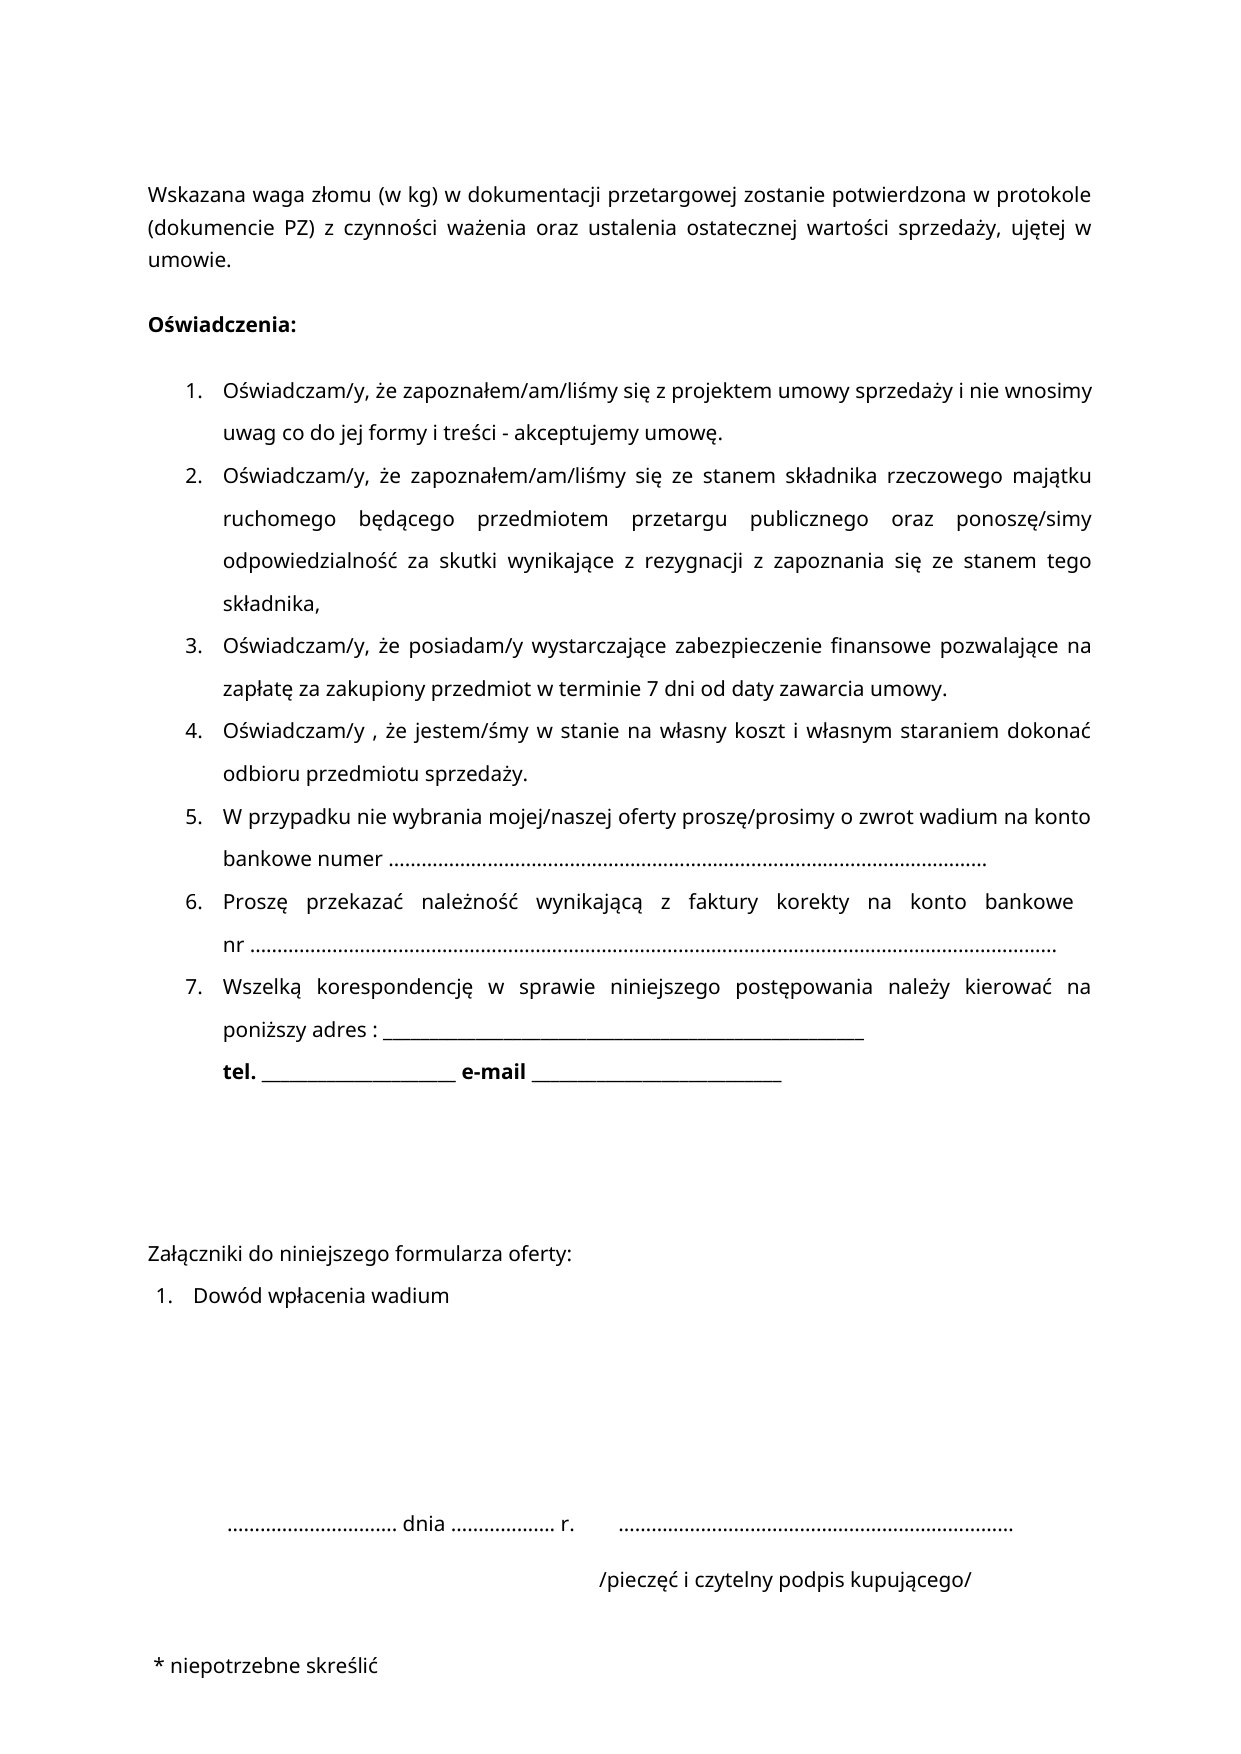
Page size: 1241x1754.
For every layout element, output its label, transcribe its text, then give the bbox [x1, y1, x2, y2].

list Wszelką korespondencję w sprawie niniejszego postępowania należy kierować na poniższy adres : ____________________________________________________ [185, 972, 1093, 1043]
list Oświadczam/y, że posiadam/y wystarczające zabezpieczenie finansowe pozwalające na zapłatę za zakupiony przedmiot w terminie 7 dni od daty zawarcia umowy. [185, 631, 1093, 702]
text …………………………. dnia ………………. r. ……………………………………………………………… [148, 1509, 1093, 1537]
list Oświadczam/y, że zapoznałem/am/liśmy się z projektem umowy sprzedaży i nie wnosimy uwag co do jej formy i treści - akceptujemy umowę. [185, 376, 1093, 447]
list W przypadku nie wybrania mojej/naszej oferty proszę/prosimy o zwrot wadium na konto bankowe numer …………………………………………………………..……..…………………………… [185, 802, 1093, 873]
text Załączniki do niniejszego formularza oferty: [148, 1239, 1093, 1267]
list Proszę przekazać należność wynikającą z faktury korekty na konto bankowe nr ………………………………………………………………………………………………………………………………... [185, 887, 1093, 958]
list Oświadczam/y, że zapoznałem/am/liśmy się ze stanem składnika rzeczowego majątku ruchomego będącego przedmiotem przetargu publicznego oraz ponoszę/simy odpowiedzialność za skutki wynikające z rezygnacji z zapoznania się ze stanem tego składnika, [185, 461, 1093, 617]
list Oświadczam/y , że jestem/śmy w stanie na własny koszt i własnym staraniem dokonać odbioru przedmiotu sprzedaży. [185, 717, 1093, 788]
text Wskazana waga złomu (w kg) w dokumentacji przetargowej zostanie potwierdzona w protokole (dokumencie PZ) z czynności ważenia oraz ustalenia ostatecznej wartości sprzedaży, ujętej w umowie. [148, 180, 1093, 274]
text * niepotrzebne skreślić [148, 1651, 1093, 1680]
list tel. _____________________ e-mail ___________________________ [223, 1057, 1093, 1086]
text /pieczęć i czytelny podpis kupującego/ [148, 1566, 1093, 1594]
text Oświadczenia: [148, 311, 1093, 339]
list Dowód wpłacenia wadium [155, 1281, 1093, 1310]
